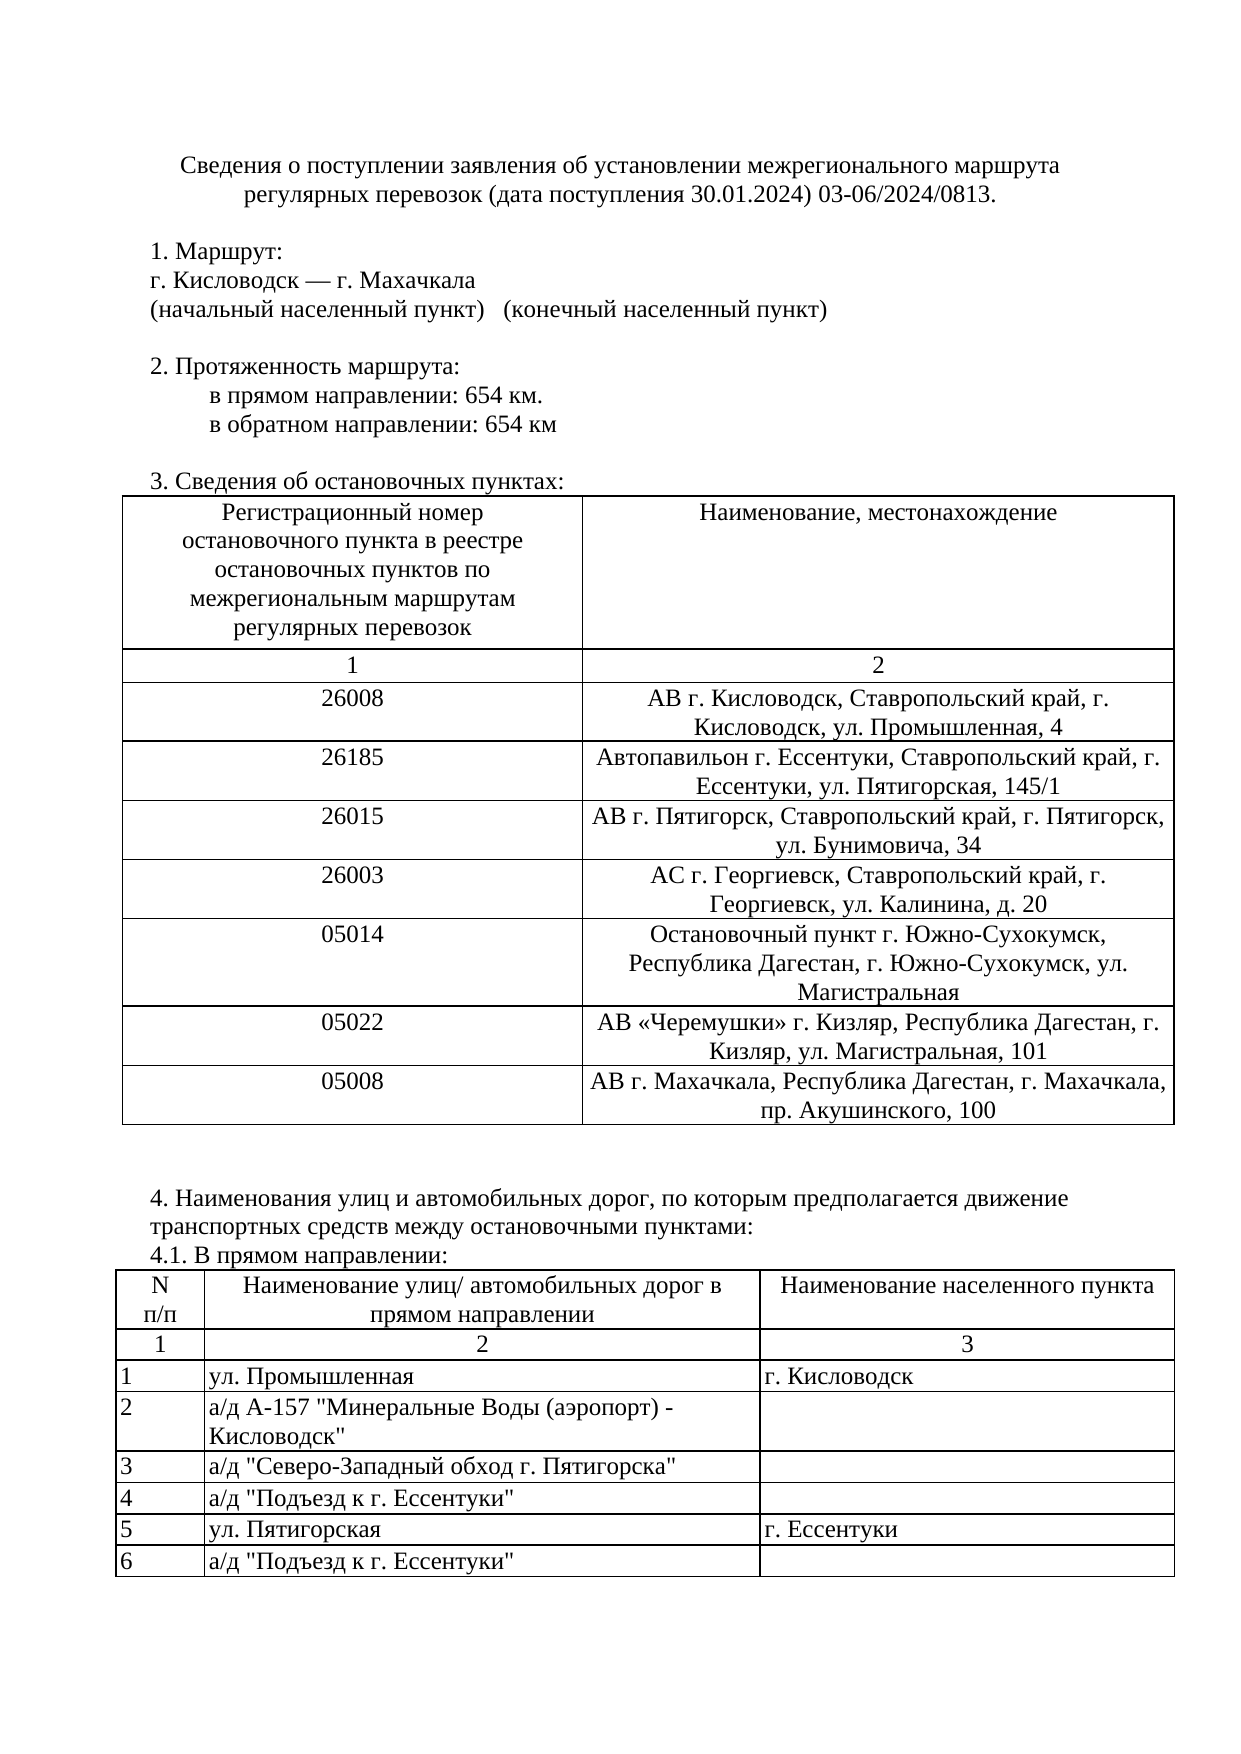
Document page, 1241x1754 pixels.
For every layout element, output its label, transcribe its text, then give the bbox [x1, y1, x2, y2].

table_cell 3 [761, 1330, 1174, 1359]
text (начальный населенный пункт) (конечный населенный пункт) [150, 294, 1090, 322]
text 4. Наименования улиц и автомобильных дорог, по которым предполагается движение транспортных средств между остановочными пунктами: [150, 1183, 1090, 1240]
table_cell 26003 [123, 860, 582, 918]
table_cell АС г. Георгиевск, Ставропольский край, г. Георгиевск, ул. Калинина, д. 20 [583, 860, 1173, 918]
table_cell 05014 [123, 919, 582, 1005]
table_cell Автопавильон г. Ессентуки, Ставропольский край, г. Ессентуки, ул. Пятигорская, 145/1 [583, 742, 1173, 799]
table_header Наименование улиц/ автомобильных дорог в прямом направлении [205, 1271, 759, 1328]
table_header Наименование, местонахождение [583, 497, 1173, 648]
table_cell [761, 1392, 1174, 1450]
text в обратном направлении: 654 км [150, 409, 1090, 437]
table_cell 26185 [123, 742, 582, 799]
table_cell 2 [205, 1330, 759, 1359]
table_header N п/п [117, 1271, 204, 1328]
table_cell а/д А-157 "Минеральные Воды (аэропорт) - Кисловодск" [205, 1392, 759, 1450]
table_cell АВ г. Махачкала, Республика Дагестан, г. Махачкала, пр. Акушинского, 100 [583, 1066, 1173, 1123]
table_cell АВ г. Кисловодск, Ставропольский край, г. Кисловодск, ул. Промышленная, 4 [583, 683, 1173, 740]
table_cell ул. Пятигорская [205, 1515, 759, 1544]
text 1. Маршрут: [150, 236, 1090, 265]
table_cell 3 [117, 1452, 204, 1481]
table_cell 1 [117, 1330, 204, 1359]
table_cell а/д "Подъезд к г. Ессентуки" [205, 1546, 759, 1576]
table_cell 4 [117, 1483, 204, 1513]
table_cell а/д "Северо-Западный обход г. Пятигорска" [205, 1452, 759, 1481]
text в прямом направлении: 654 км. [150, 380, 1090, 409]
table_cell 26008 [123, 683, 582, 740]
table_cell а/д "Подъезд к г. Ессентуки" [205, 1483, 759, 1513]
table_cell 5 [117, 1515, 204, 1544]
table_cell АВ «Черемушки» г. Кизляр, Республика Дагестан, г. Кизляр, ул. Магистральная, 101 [583, 1007, 1173, 1064]
text 2. Протяженность маршрута: [150, 351, 1090, 380]
table_header Регистрационный номер остановочного пункта в реестре остановочных пунктов по межрегиональным маршрутам регулярных перевозок [123, 497, 582, 648]
table_cell г. Кисловодск [761, 1361, 1174, 1391]
table_header Наименование населенного пункта [761, 1271, 1174, 1328]
table_cell 1 [117, 1361, 204, 1391]
text г. Кисловодск — г. Махачкала [150, 265, 1090, 294]
table_cell 05008 [123, 1066, 582, 1123]
table_cell 1 [123, 650, 582, 681]
table_cell 26015 [123, 801, 582, 858]
table_cell [761, 1483, 1174, 1513]
table_cell г. Ессентуки [761, 1515, 1174, 1544]
text Сведения о поступлении заявления об установлении межрегионального маршрута регулярных перевозок (дата поступления 30.01.2024) 03-06/2024/0813. [150, 150, 1090, 207]
table_cell [761, 1546, 1174, 1576]
text 4.1. В прямом направлении: [150, 1240, 1090, 1269]
table_cell Остановочный пункт г. Южно-Сухокумск, Республика Дагестан, г. Южно-Сухокумск, ул. Магистральная [583, 919, 1173, 1005]
table_cell АВ г. Пятигорск, Ставропольский край, г. Пятигорск, ул. Бунимовича, 34 [583, 801, 1173, 858]
table_cell 2 [117, 1392, 204, 1450]
table_cell 6 [117, 1546, 204, 1576]
table_cell ул. Промышленная [205, 1361, 759, 1391]
table_cell 05022 [123, 1007, 582, 1064]
table_cell 2 [583, 650, 1173, 681]
text 3. Сведения об остановочных пунктах: [150, 466, 1090, 495]
table_cell [761, 1452, 1174, 1481]
